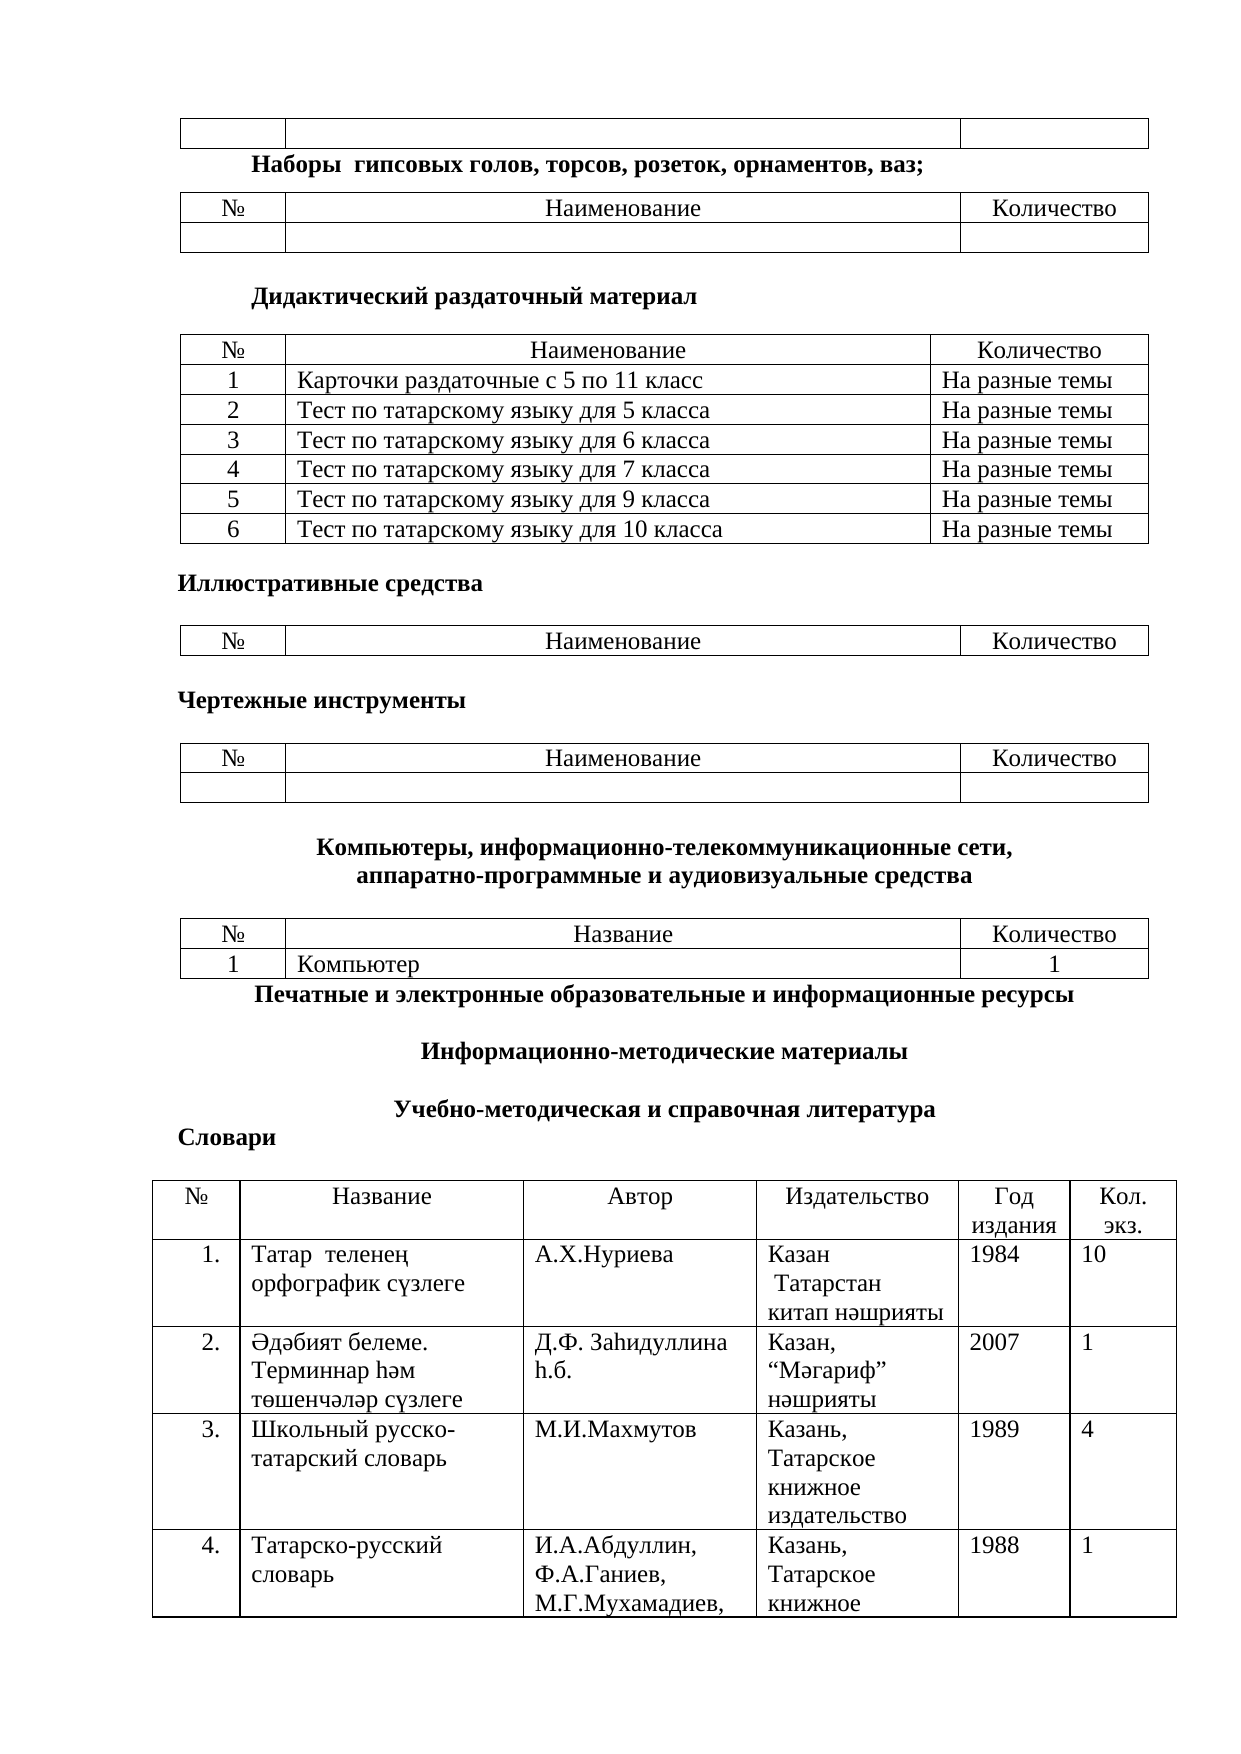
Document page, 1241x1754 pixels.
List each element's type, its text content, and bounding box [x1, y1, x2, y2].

table_cell Тест по татарскому языку для 6 класса [286, 425, 930, 453]
text Информационно-методические материалы [177, 1036, 1152, 1065]
table_cell Тест по татарскому языку для 9 класса [286, 484, 930, 513]
table_cell М.И.Махмутов [524, 1414, 756, 1529]
table_cell 5 [181, 484, 285, 513]
table_cell Казань, Татарское книжное издательство [757, 1414, 958, 1529]
table_cell На разные темы [931, 365, 1148, 394]
table_cell [153, 1327, 239, 1413]
table_cell На разные темы [931, 425, 1148, 453]
table_cell 10 [1071, 1240, 1176, 1326]
table_header Наименование [286, 744, 960, 772]
table_header Количество [961, 193, 1148, 222]
table_cell [181, 119, 285, 148]
table_header Автор [524, 1181, 756, 1238]
table_header Кол. экз. [1071, 1181, 1176, 1238]
table_cell Карточки раздаточные с 5 по 11 класс [286, 365, 930, 394]
table_header Наименование [286, 193, 960, 222]
table_header Название [286, 919, 960, 948]
table_cell [181, 223, 285, 252]
table_cell 1 [1071, 1530, 1176, 1616]
table_cell [181, 773, 285, 802]
text Компьютеры, информационно-телекоммуникационные сети, [177, 832, 1152, 861]
table_header № [181, 335, 285, 364]
table_cell Школьный русско-татарский словарь [241, 1414, 523, 1529]
table_header Количество [961, 626, 1148, 655]
table_cell На разные темы [931, 514, 1148, 543]
table_cell Казан, “Мәгариф” нәшрияты [757, 1327, 958, 1413]
text Дидактический раздаточный материал [177, 281, 1152, 310]
table_header Количество [931, 335, 1148, 364]
table_cell Тест по татарскому языку для 10 класса [286, 514, 930, 543]
table_cell [286, 223, 960, 252]
text Чертежные инструменты [177, 685, 1152, 714]
table_header Количество [961, 744, 1148, 772]
text Учебно-методическая и справочная литература [177, 1094, 1152, 1122]
table_cell Казан Татарстан китап нәшрияты [757, 1240, 958, 1326]
table_cell [286, 773, 960, 802]
table_cell На разные темы [931, 484, 1148, 513]
table_cell 1 [181, 949, 285, 978]
table_cell 4 [181, 455, 285, 483]
table_cell 2 [181, 395, 285, 424]
table_header Количество [961, 919, 1148, 948]
table_cell Тест по татарскому языку для 7 класса [286, 455, 930, 483]
table_cell 2007 [959, 1327, 1069, 1413]
text Словари [177, 1122, 1152, 1151]
table_cell [961, 119, 1148, 148]
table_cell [524, 1530, 756, 1616]
table_cell 6 [181, 514, 285, 543]
table_cell На разные темы [931, 455, 1148, 483]
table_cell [757, 1530, 958, 1616]
table_header № [181, 626, 285, 655]
table_cell [153, 1530, 239, 1616]
table_cell [961, 773, 1148, 802]
table_cell 1 [181, 365, 285, 394]
table_cell На разные темы [931, 395, 1148, 424]
table_header № [153, 1181, 239, 1238]
table_cell Тест по татарскому языку для 5 класса [286, 395, 930, 424]
table_header Наименование [286, 626, 960, 655]
table_cell Компьютер [286, 949, 960, 978]
table_cell [153, 1240, 239, 1326]
text Печатные и электронные образовательные и информационные ресурсы [177, 979, 1152, 1007]
table_cell 4 [1071, 1414, 1176, 1529]
table_cell 3 [181, 425, 285, 453]
table_cell 1984 [959, 1240, 1069, 1326]
table_cell [961, 223, 1148, 252]
text Иллюстративные средства [177, 568, 1152, 597]
table_cell [153, 1414, 239, 1529]
table_cell А.Х.Нуриева [524, 1240, 756, 1326]
table_cell 1989 [959, 1414, 1069, 1529]
table_header Наименование [286, 335, 930, 364]
table_cell Әдәбият белеме. Терминнар һәм төшенчәләр сүзлеге [241, 1327, 523, 1413]
text аппаратно-программные и аудиовизуальные средства [177, 861, 1152, 889]
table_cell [241, 1530, 523, 1616]
table_cell Д.Ф. Заһидуллина һ.б. [524, 1327, 756, 1413]
text Наборы гипсовых голов, торсов, розеток, орнаментов, ваз; [177, 149, 1152, 178]
table_cell 1 [961, 949, 1148, 978]
table_cell [286, 119, 960, 148]
table_header Издательство [757, 1181, 958, 1238]
table_header № [181, 744, 285, 772]
table_cell Татар теленең орфографик сүзлеге [241, 1240, 523, 1326]
table_header Год издания [959, 1181, 1069, 1238]
table_cell 1988 [959, 1530, 1069, 1616]
table_cell 1 [1071, 1327, 1176, 1413]
table_header № [181, 919, 285, 948]
table_header № [181, 193, 285, 222]
table_header Название [241, 1181, 523, 1238]
